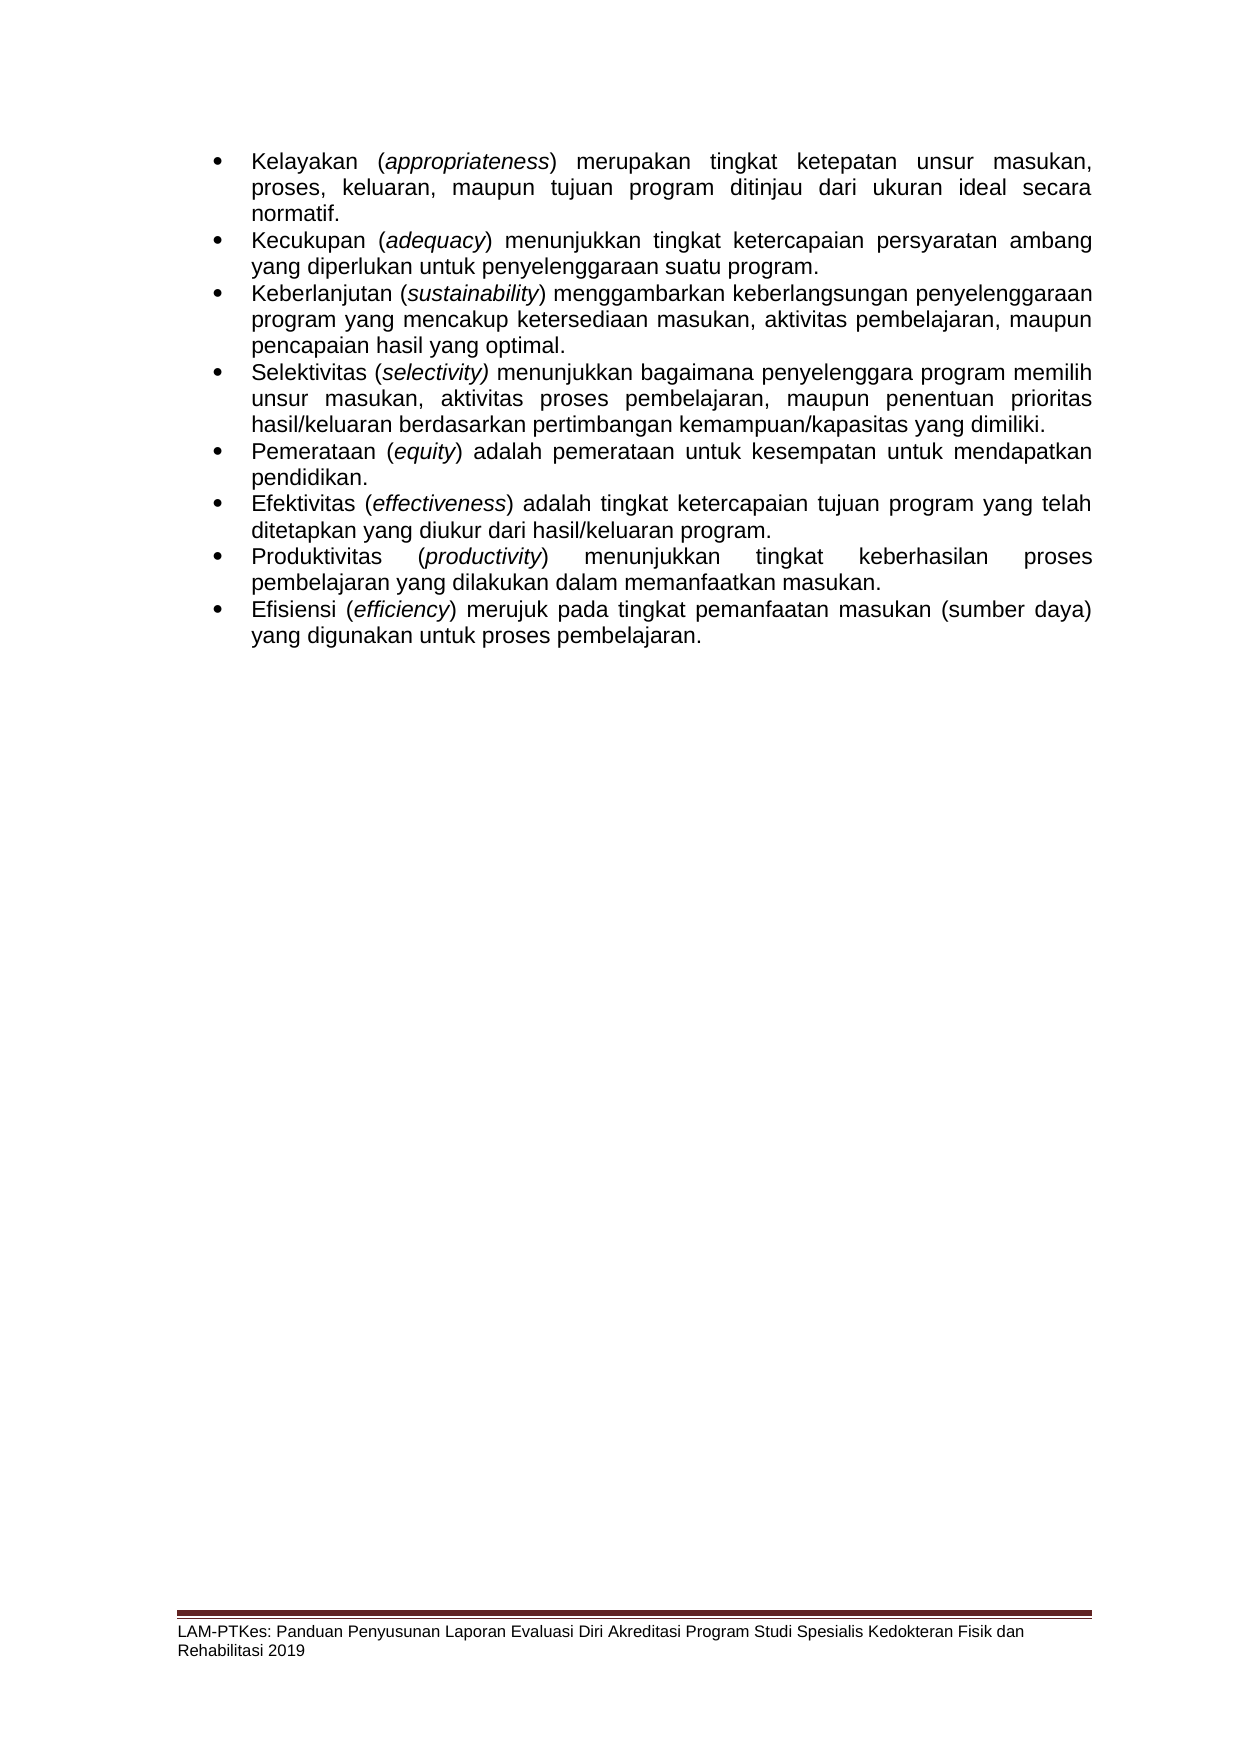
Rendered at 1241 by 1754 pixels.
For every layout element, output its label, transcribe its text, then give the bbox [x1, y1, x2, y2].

list Selektivitas (selectivity) menunjukkan bagaimana penyelenggara program memilih unsur masukan, aktivitas proses pembelajaran, maupun penentuan prioritas hasil/keluaran berdasarkan pertimbangan kemampuan/kapasitas yang dimiliki. [213, 358, 1092, 438]
list Produktivitas (productivity) menunjukkan tingkat keberhasilan proses pembelajaran yang dilakukan dalam memanfaatkan masukan. [213, 543, 1092, 596]
list Keberlanjutan (sustainability) menggambarkan keberlangsungan penyelenggaraan program yang mencakup ketersediaan masukan, aktivitas pembelajaran, maupun pencapaian hasil yang optimal. [213, 279, 1092, 358]
list Efisiensi (efficiency) merujuk pada tingkat pemanfaatan masukan (sumber daya) yang digunakan untuk proses pembelajaran. [213, 596, 1092, 648]
list Kecukupan (adequacy) menunjukkan tingkat ketercapaian persyaratan ambang yang diperlukan untuk penyelenggaraan suatu program. [213, 227, 1092, 279]
list Kelayakan (appropriateness) merupakan tingkat ketepatan unsur masukan, proses, keluaran, maupun tujuan program ditinjau dari ukuran ideal secara normatif. [213, 148, 1092, 227]
list Pemerataan (equity) adalah pemerataan untuk kesempatan untuk mendapatkan pendidikan. [213, 438, 1092, 490]
list Efektivitas (effectiveness) adalah tingkat ketercapaian tujuan program yang telah ditetapkan yang diukur dari hasil/keluaran program. [213, 490, 1092, 543]
